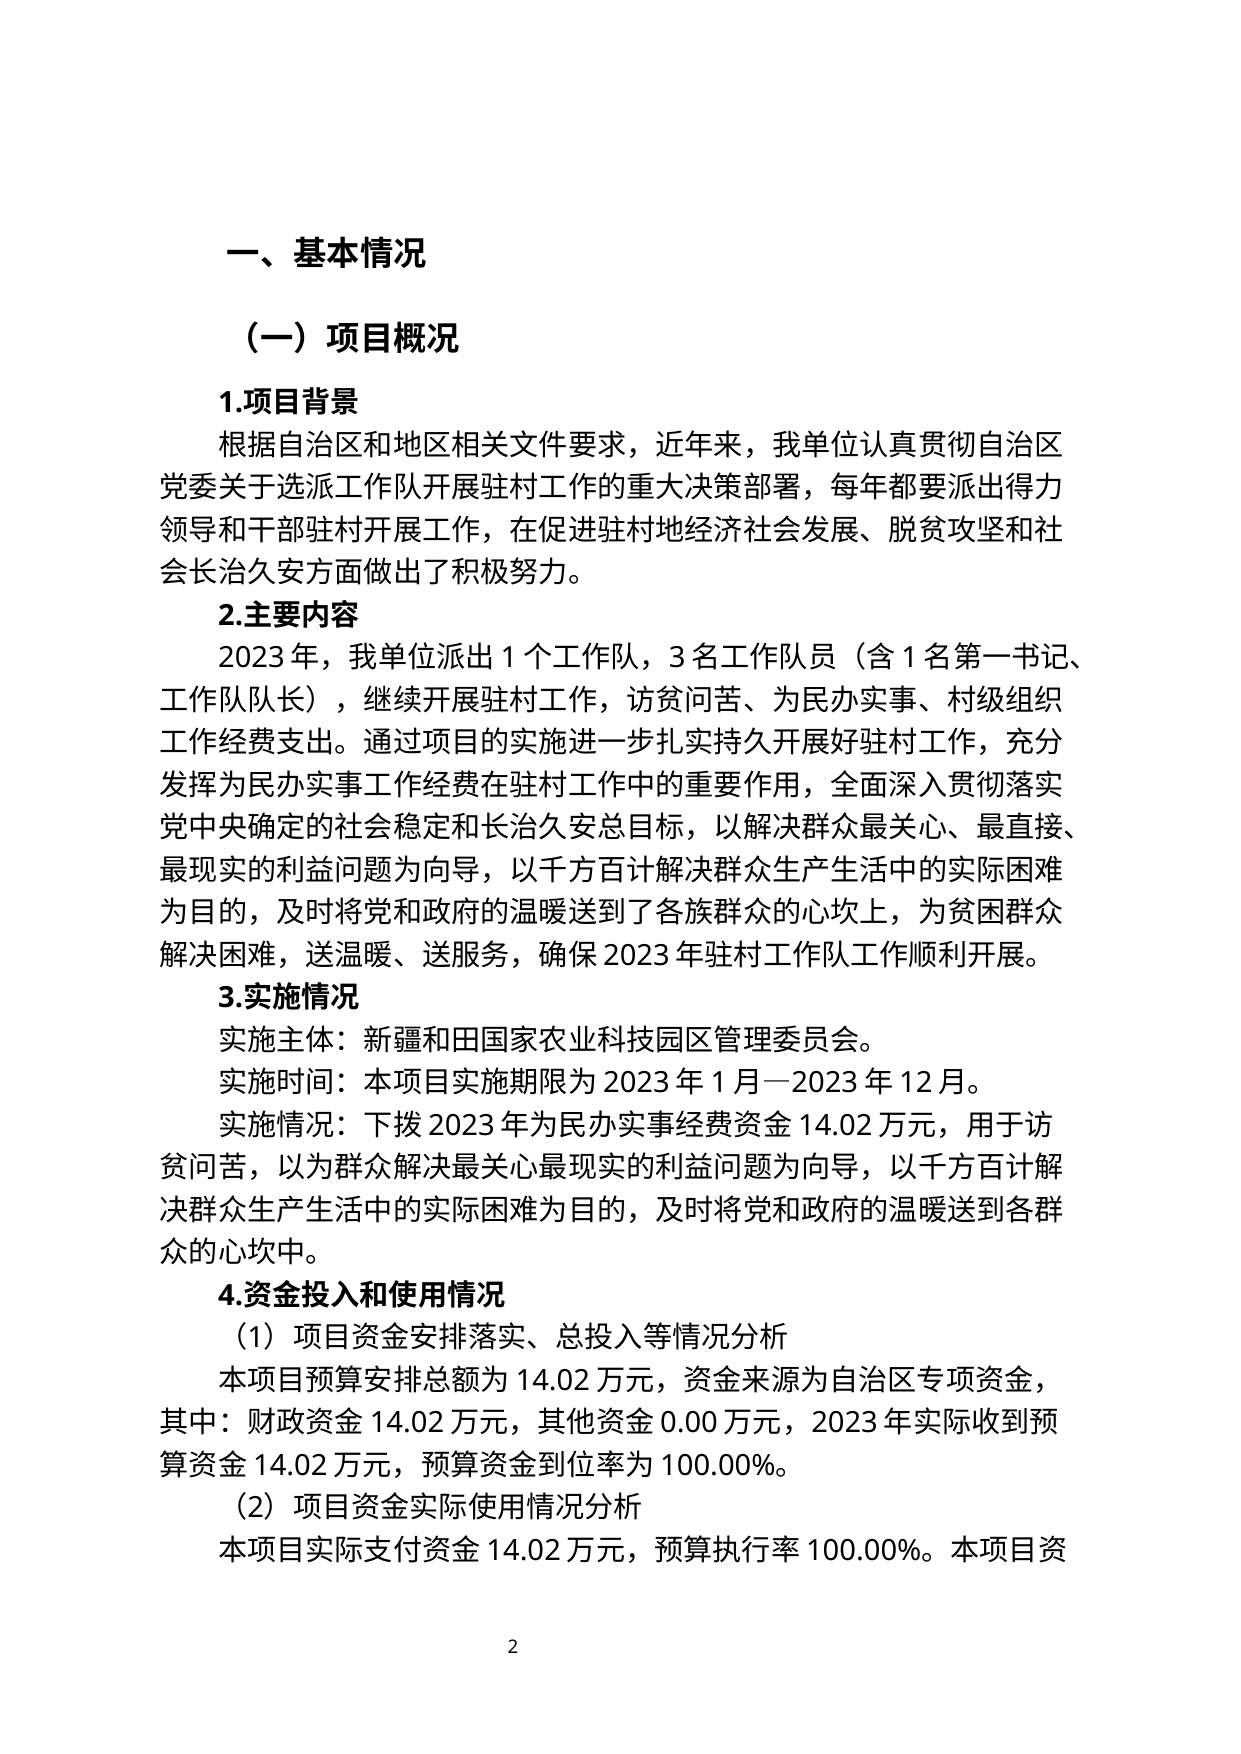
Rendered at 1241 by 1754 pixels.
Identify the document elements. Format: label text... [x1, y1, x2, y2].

subtitle 4.资金投入和使用情况 [159, 1271, 1081, 1314]
text 实施时间：本项目实施期限为2023年1月—2023年12月。 [159, 1059, 1081, 1101]
text 实施主体：新疆和田国家农业科技园区管理委员会。 [159, 1016, 1081, 1059]
text （1）项目资金安排落实、总投入等情况分析 [159, 1314, 1081, 1356]
text 根据自治区和地区相关文件要求，近年来，我单位认真贯彻自治区党委关于选派工作队开展驻村工作的重大决策部署，每年都要派出得力领导和干部驻村开展工作，在促进驻村地经济社会发展、脱贫攻坚和社会长治久安方面做出了积极努力。 [159, 421, 1081, 591]
subtitle 一、基本情况 [159, 209, 1081, 294]
subtitle 2.主要内容 [159, 591, 1081, 634]
subtitle （一）项目概况 [159, 294, 1081, 379]
subtitle 3.实施情况 [159, 974, 1081, 1016]
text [159, 1526, 1081, 1569]
text 实施情况：下拨2023年为民办实事经费资金14.02万元，用于访贫问苦，以为群众解决最关心最现实的利益问题为向导，以千方百计解决群众生产生活中的实际困难为目的，及时将党和政府的温暖送到各群众的心坎中。 [159, 1101, 1081, 1271]
text 2023年，我单位派出1个工作队，3名工作队员（含1名第一书记、工作队队长），继续开展驻村工作，访贫问苦、为民办实事、村级组织工作经费支出。通过项目的实施进一步扎实持久开展好驻村工作，充分发挥为民办实事工作经费在驻村工作中的重要作用，全面深入贯彻落实党中央确定的社会稳定和长治久安总目标，以解决群众最关心、最直接、最现实的利益问题为向导，以千方百计解决群众生产生活中的实际困难为目的，及时将党和政府的温暖送到了各族群众的心坎上，为贫困群众解决困难，送温暖、送服务，确保2023年驻村工作队工作顺利开展。 [159, 634, 1081, 974]
text 本项目预算安排总额为14.02万元，资金来源为自治区专项资金，其中：财政资金14.02万元，其他资金0.00万元，2023年实际收到预算资金14.02万元，预算资金到位率为100.00%。 [159, 1356, 1081, 1484]
subtitle 1.项目背景 [159, 379, 1081, 421]
text （2）项目资金实际使用情况分析 [159, 1484, 1081, 1526]
